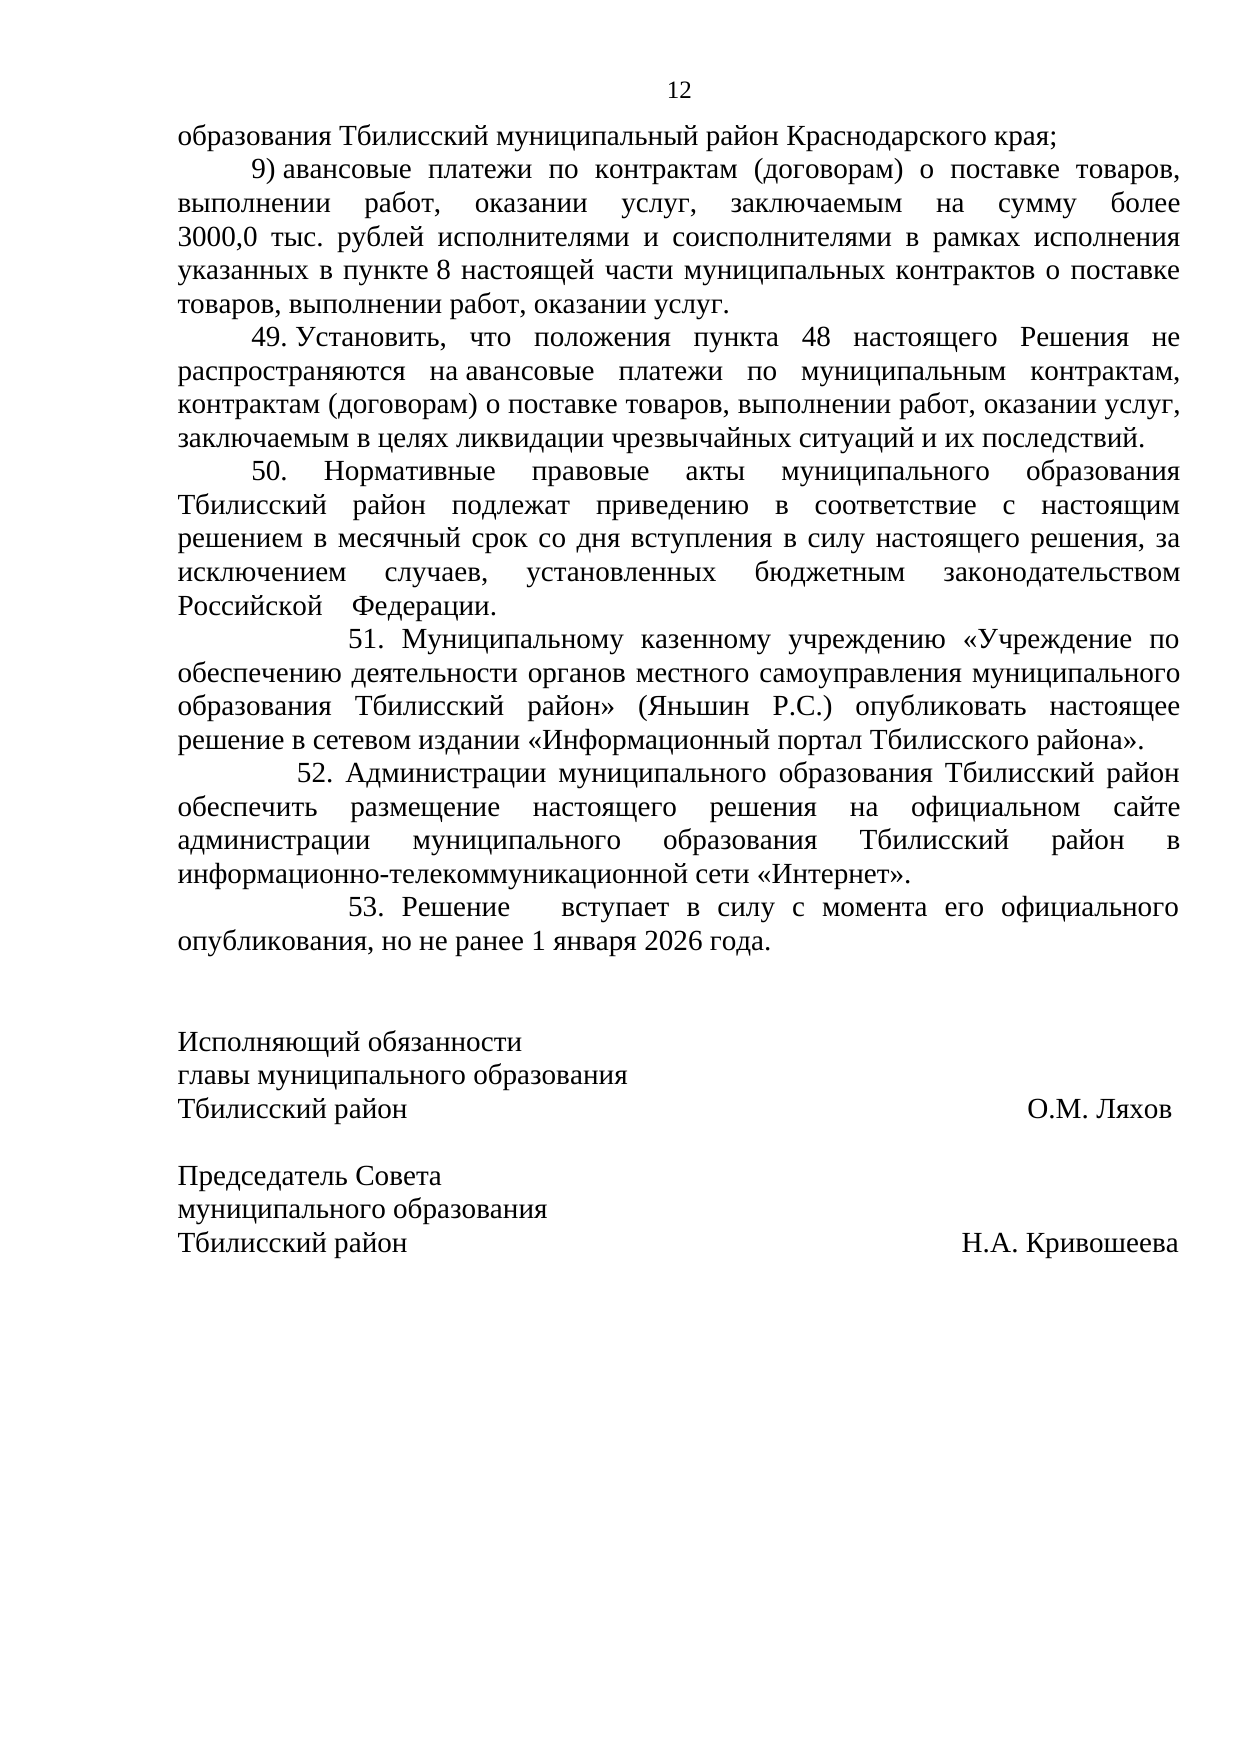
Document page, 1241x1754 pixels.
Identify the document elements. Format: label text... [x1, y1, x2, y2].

text 50. Нормативные правовые акты муниципального образования Тбилисский район подлежат приведению в соответствие с настоящим решением в месячный срок со дня вступления в силу настоящего решения, за исключением случаев, установленных бюджетным законодательством Российской Федерации. [177, 453, 1181, 621]
text Исполняющий обязанности [177, 1024, 1181, 1057]
text муниципального образования [177, 1191, 1181, 1225]
text 51. Муниципальному казенному учреждению «Учреждение по обеспечению деятельности органов местного самоуправления муниципального образования Тбилисский район» (Яньшин Р.С.) опубликовать настоящее решение в сетевом издании «Информационный портал Тбилисского района». [177, 621, 1181, 755]
text 49. Установить, что положения пункта 48 настоящего Решения не распространяются на авансовые платежи по муниципальным контрактам, контрактам (договорам) о поставке товаров, выполнении работ, оказании услуг, заключаемым в целях ликвидации чрезвычайных ситуаций и их последствий. [177, 319, 1181, 453]
text Председатель Совета [177, 1158, 1181, 1191]
text 53. Решение вступает в силу с момента его официального опубликования, но не ранее 1 января 2026 года. [177, 889, 1181, 957]
text 9) авансовые платежи по контрактам (договорам) о поставке товаров, выполнении работ, оказании услуг, заключаемым на сумму более 3000,0 тыс. рублей исполнителями и соисполнителями в рамках исполнения указанных в пункте 8 настоящей части муниципальных контрактов о поставке товаров, выполнении работ, оказании услуг. [177, 152, 1181, 319]
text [177, 118, 1181, 152]
text 52. Администрации муниципального образования Тбилисский район обеспечить размещение настоящего решения на официальном сайте администрации муниципального образования Тбилисский район в информационно-телекоммуникационной сети «Интернет». [177, 755, 1181, 889]
text Тбилисский район О.М. Ляхов [177, 1091, 1181, 1124]
text Тбилисский район Н.А. Кривошеева [177, 1225, 1181, 1258]
text главы муниципального образования [177, 1057, 1181, 1091]
